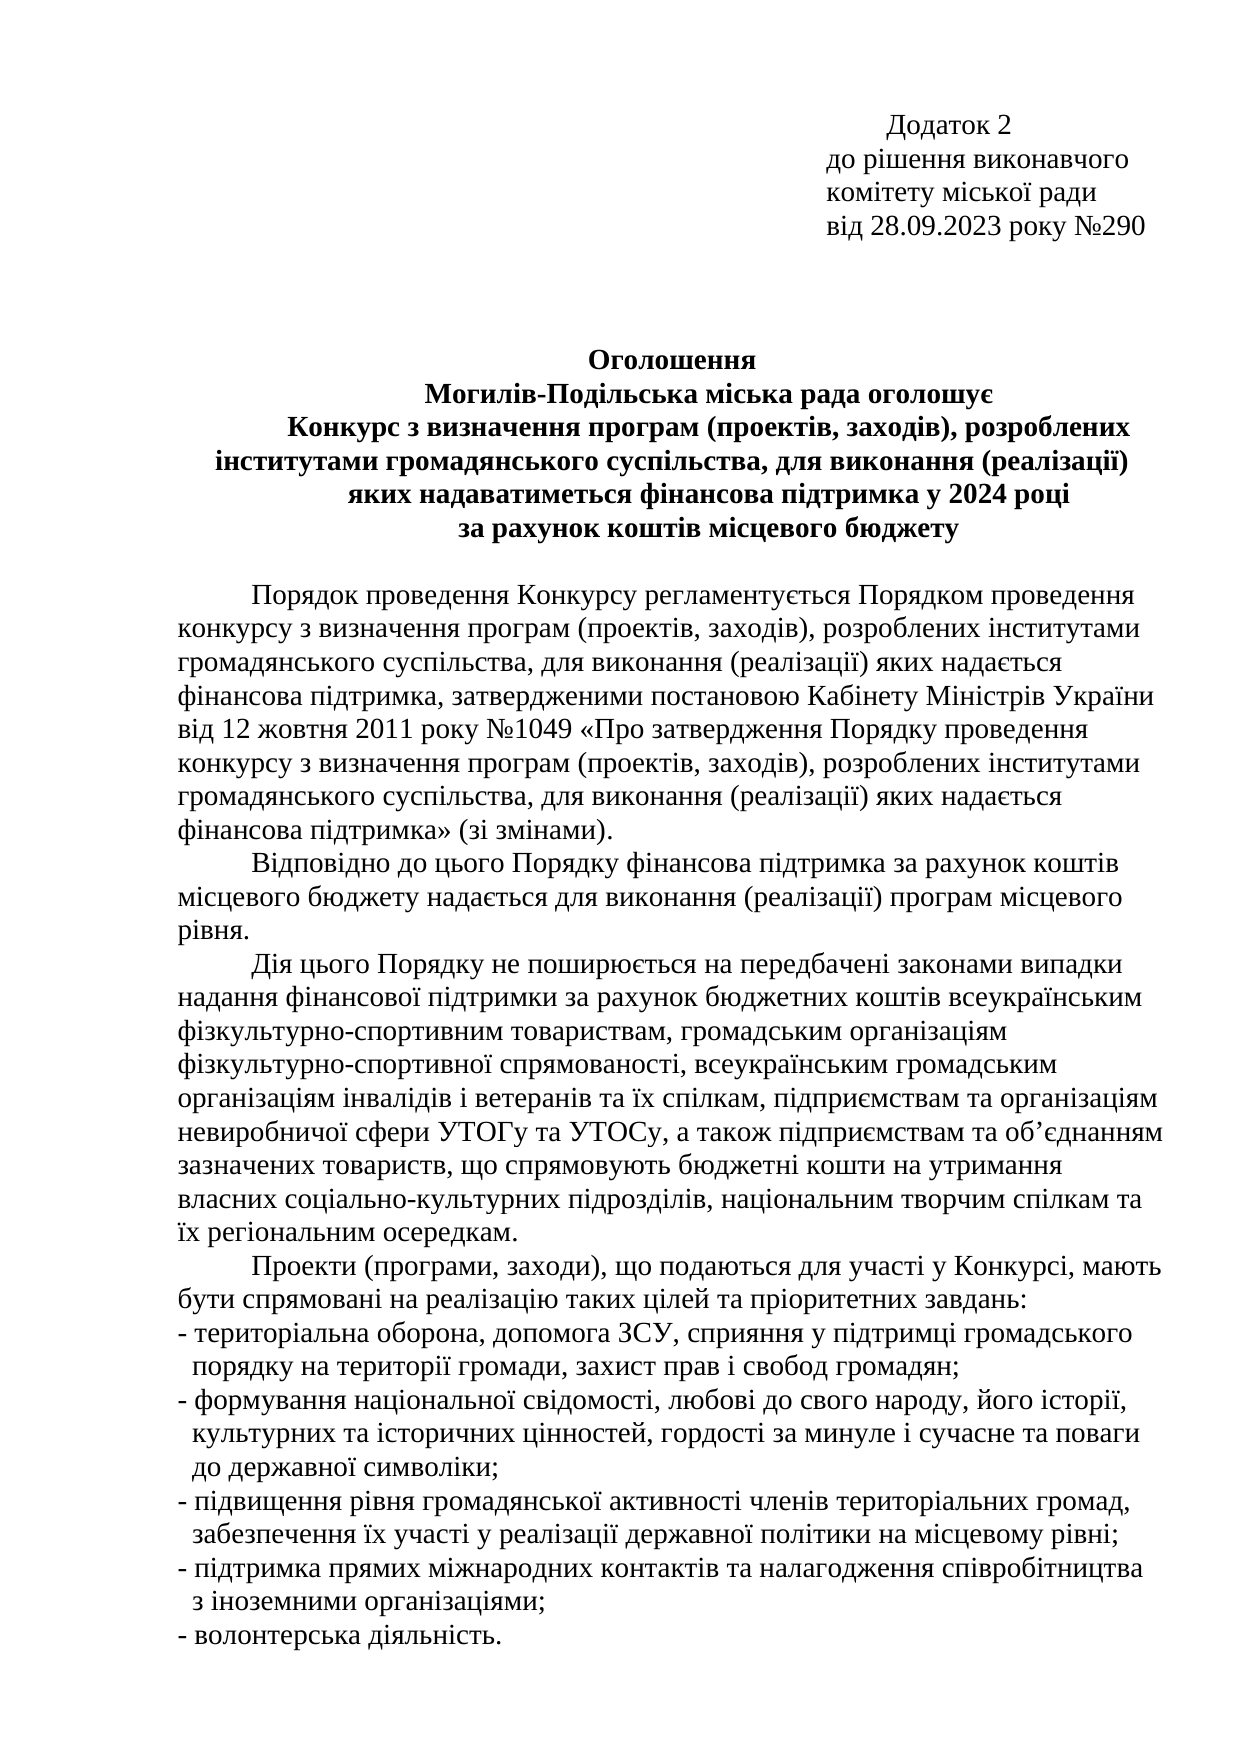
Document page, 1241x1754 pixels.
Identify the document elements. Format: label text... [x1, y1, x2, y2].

text яких надаватиметься фінансова підтримка у 2024 році [177, 476, 1167, 510]
text від 28.09.2023 року №290 [177, 208, 1167, 242]
text Порядок проведення Конкурсу регламентується Порядком проведення конкурсу з визначення програм (проектів, заходів), розроблених інститутами громадянського суспільства, для виконання (реалізації) яких надається фінансова підтримка, затвердженими постановою Кабінету Міністрів України від 12 жовтня 2011 року №1049 «Про затвердження Порядку проведення конкурсу з визначення програм (проектів, заходів), розроблених інститутами громадянського суспільства, для виконання (реалізації) яких надається фінансова підтримка» (зі змінами). [177, 577, 1167, 845]
text комітету міської ради [177, 174, 1167, 208]
text Дія цього Порядку не поширюється на передбачені законами випадки надання фінансової підтримки за рахунок бюджетних коштів всеукраїнським фізкультурно-спортивним товариствам, громадським організаціям фізкультурно-спортивної спрямованості, всеукраїнським громадським організаціям інвалідів і ветеранів та їх спілкам, підприємствам та організаціям невиробничої сфери УТОГу та УТОСу, а також підприємствам та об’єднанням зазначених товариств, що спрямовують бюджетні кошти на утримання власних соціально-культурних підрозділів, національним творчим спілкам та їх регіональним осередкам. [177, 946, 1167, 1248]
text Могилів-Подільська міська рада оголошує [177, 376, 1167, 409]
text культурних та історичних цінностей, гордості за минуле і сучасне та поваги [177, 1416, 1167, 1449]
text з іноземними організаціями; [177, 1583, 1167, 1617]
text - територіальна оборона, допомога ЗСУ, сприяння у підтримці громадського [177, 1315, 1167, 1348]
text Додаток 2 [177, 107, 1167, 141]
text Конкурс з визначення програм (проектів, заходів), розроблених інститутами громадянського суспільства, для виконання (реалізації) [177, 409, 1167, 476]
text до рішення виконавчого [177, 141, 1167, 174]
text - підтримка прямих міжнародних контактів та налагодження співробітництва [177, 1550, 1167, 1583]
text Проекти (програми, заходи), що подаються для участі у Конкурсі, мають бути спрямовані на реалізацію таких цілей та пріоритетних завдань: [177, 1248, 1167, 1315]
text до державної символіки; [177, 1449, 1167, 1483]
text - формування національної свідомості, любові до свого народу, його історії, [177, 1382, 1167, 1416]
text Оголошення [177, 342, 1167, 376]
text за рахунок коштів місцевого бюджету [177, 510, 1167, 543]
text - підвищення рівня громадянської активності членів територіальних громад, [177, 1483, 1167, 1516]
text - волонтерська діяльність. [177, 1617, 1167, 1650]
text забезпечення їх участі у реалізації державної політики на місцевому рівні; [177, 1516, 1167, 1550]
text Відповідно до цього Порядку фінансова підтримка за рахунок коштів місцевого бюджету надається для виконання (реалізації) програм місцевого рівня. [177, 845, 1167, 946]
text порядку на території громади, захист прав і свобод громадян; [177, 1348, 1167, 1382]
